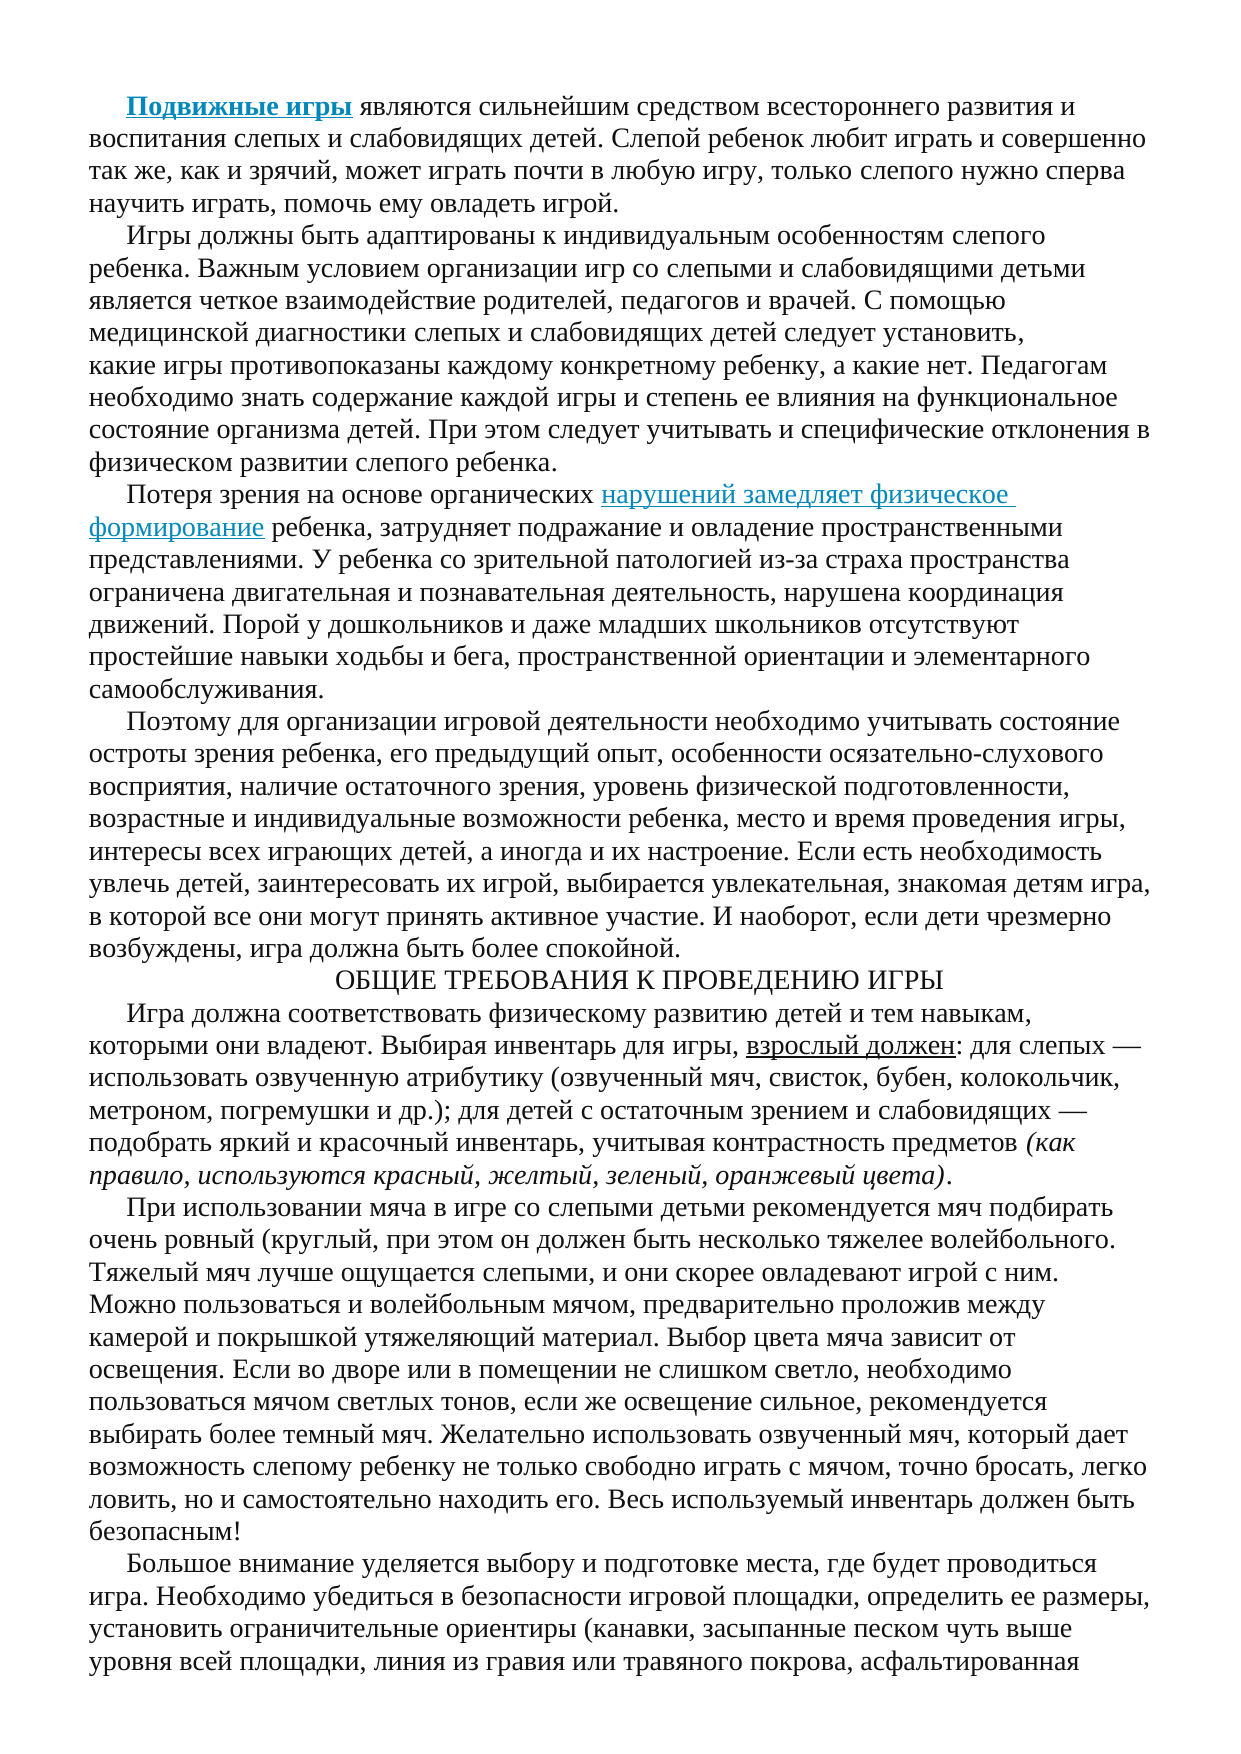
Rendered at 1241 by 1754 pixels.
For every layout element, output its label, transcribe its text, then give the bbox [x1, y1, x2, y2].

text Игра должна соответствовать физическому развитию детей и тем навыкам, которыми они владеют. Выбирая инвентарь для игры, взрослый должен: для слепых — использовать озвученную атрибутику (озвученный мяч, свисток, бубен, колокольчик, метроном, погремушки и др.); для детей с остаточным зрением и слабовидящих — подобрать яркий и красочный инвентарь, учитывая контрастность предметов (как правило, используются красный, желтый, зеленый, оранжевый цвета). [89, 996, 1152, 1190]
text ОБЩИЕ ТРЕБОВАНИЯ К ПРОВЕДЕНИЮ ИГРЫ [89, 963, 1152, 996]
text Поэтому для организации игровой деятельности необходимо учитывать состояние остроты зрения ребенка, его предыдущий опыт, особенности осязательно-слухового восприятия, наличие остаточного зрения, уровень физической подготовленности, возрастные и индивидуальные возможности ребенка, место и время проведения игры, интересы всех играющих детей, а иногда и их настроение. Если есть необходимость увлечь детей, заинтересовать их игрой, выбирается увлекательная, знакомая детям игра, в которой все они могут принять активное участие. И наоборот, если дети чрезмерно возбуждены, игра должна быть более спокойной. [89, 704, 1152, 963]
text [89, 1546, 1152, 1676]
text При использовании мяча в игре со слепыми детьми рекомендуется мяч подбирать очень ровный (круглый, при этом он должен быть несколько тяжелее волейбольного. Тяжелый мяч лучше ощущается слепыми, и они скорее овладевают игрой с ним. Можно пользоваться и волейбольным мячом, предварительно проложив между камерой и покрышкой утяжеляющий материал. Выбор цвета мяча зависит от освещения. Если во дворе или в помещении не слишком светло, необходимо пользоваться мячом светлых тонов, если же освещение сильное, рекомендуется выбирать более темный мяч. Желательно использовать озвученный мяч, который дает возможность слепому ребенку не только свободно играть с мячом, точно бросать, легко ловить, но и самостоятельно находить его. Весь используемый инвентарь должен быть безопасным! [89, 1190, 1152, 1546]
text Подвижные игры являются сильнейшим средством всестороннего развития и воспитания слепых и слабовидящих детей. Слепой ребенок любит играть и совершенно так же, как и зрячий, может играть почти в любую игру, только слепого нужно сперва научить играть, помочь ему овладеть игрой. [89, 89, 1152, 218]
text Потеря зрения на основе органических нарушений замедляет физическое формирование ребенка, затрудняет подражание и овладение пространственными представлениями. У ребенка со зрительной патологией из-за страха пространства ограничена двигательная и познавательная деятельность, нарушена координация движений. Порой у дошкольников и даже младших школьников отсутствуют простейшие навыки ходьбы и бега, пространственной ориентации и элементарного самообслуживания. [89, 477, 1152, 704]
text Игры должны быть адаптированы к индивидуальным особенностям слепого ребенка. Важным условием организации игр со слепыми и слабовидящими детьми является четкое взаимодействие родителей, педагогов и врачей. С помощью медицинской диагностики слепых и слабовидящих детей следует установить, какие игры противопоказаны каждому конкретному ребенку, а какие нет. Педагогам необходимо знать содержание каждой игры и степень ее влияния на функциональное состояние организма детей. При этом следует учитывать и специфические отклонения в физическом развитии слепого ребенка. [89, 218, 1152, 477]
